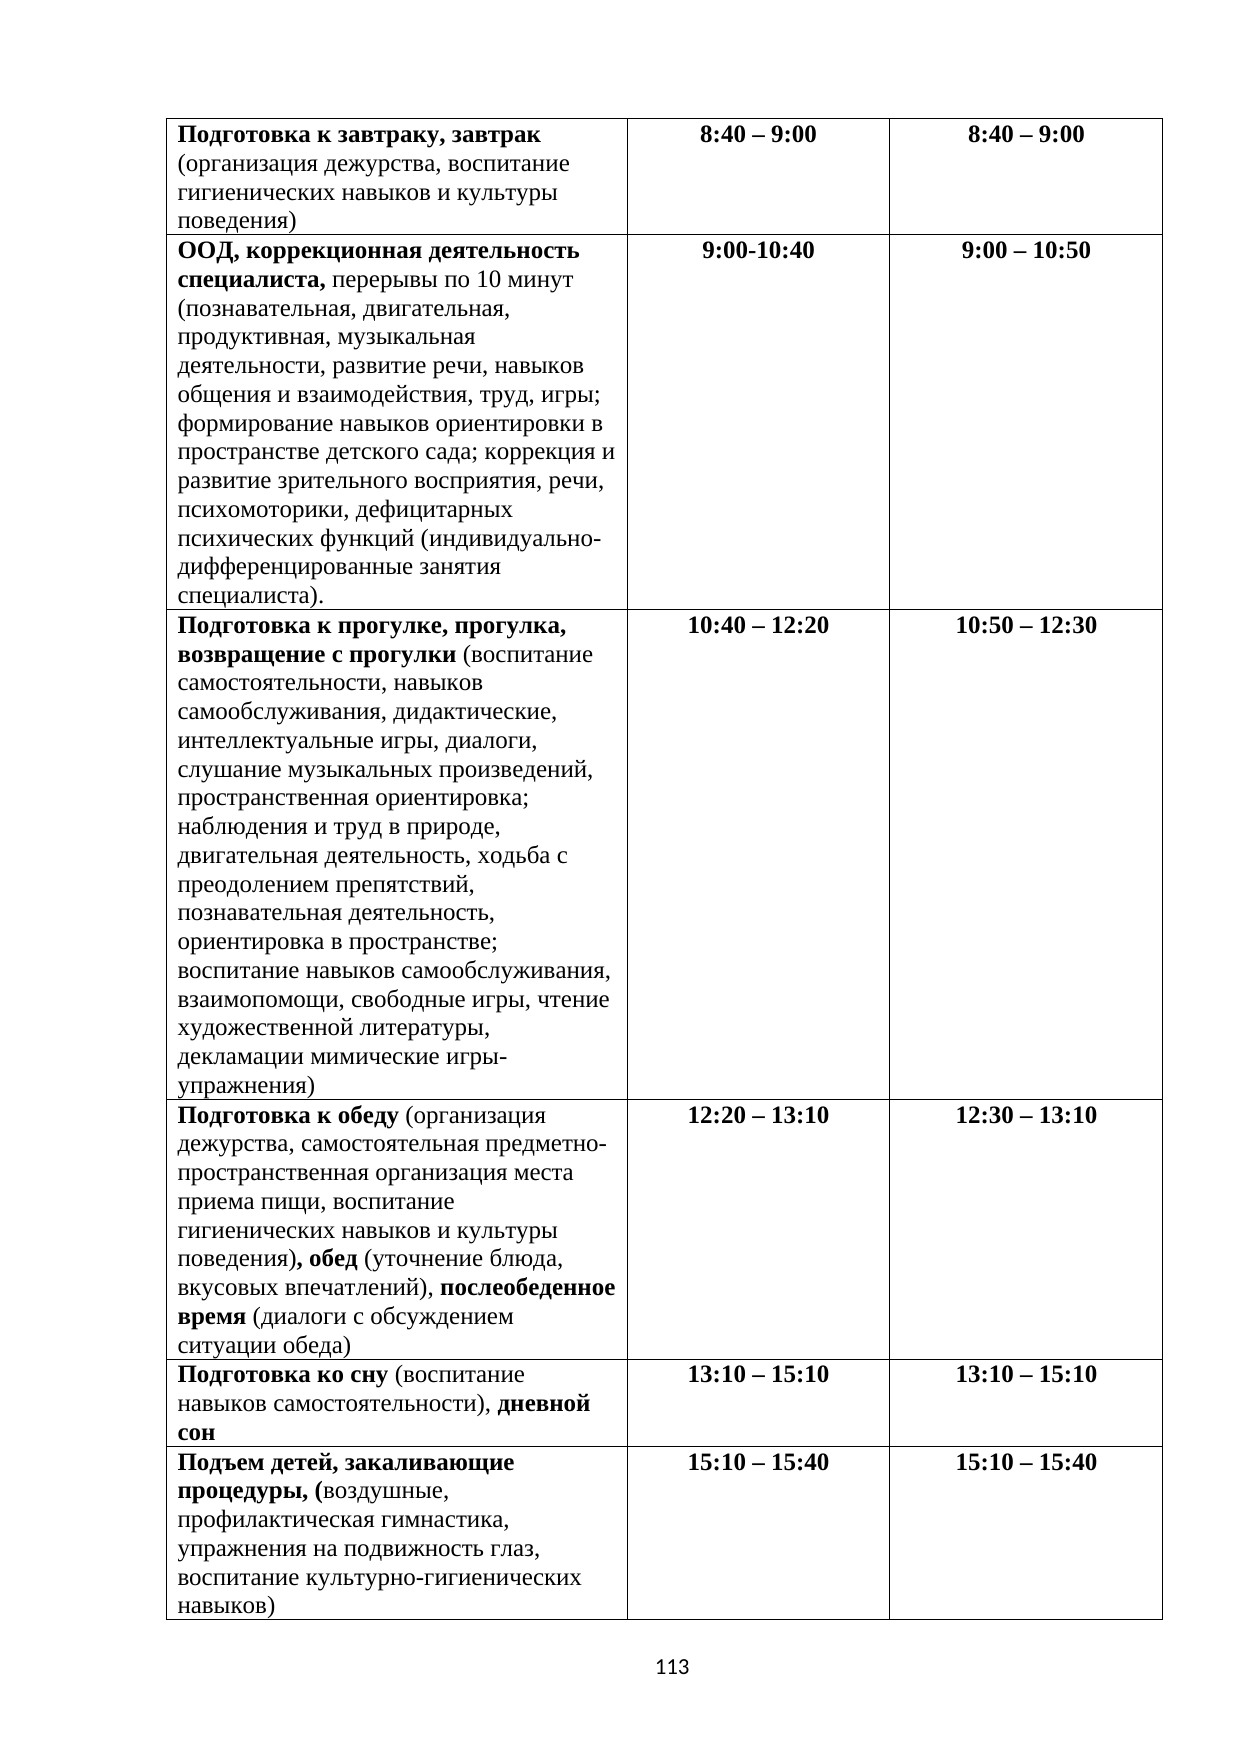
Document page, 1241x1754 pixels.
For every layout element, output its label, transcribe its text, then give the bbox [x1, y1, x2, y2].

table_cell 12:20 – 13:10 [628, 1100, 889, 1358]
table_cell 9:00 – 10:50 [890, 235, 1162, 609]
table_cell 13:10 – 15:10 [628, 1360, 889, 1446]
table_cell Подъем детей, закаливающие процедуры, (воздушные, профилактическая гимнастика, упражнения на подвижность глаз, воспитание культурно-гигиенических навыков) [167, 1447, 627, 1619]
table_cell ООД, коррекционная деятельность специалиста, перерывы по 10 минут (познавательная, двигательная, продуктивная, музыкальная деятельности, развитие речи, навыков общения и взаимодействия, труд, игры; формирование навыков ориентировки в пространстве детского сада; коррекция и развитие зрительного восприятия, речи, психомоторики, дефицитарных психических функций (индивидуально-дифференцированные занятия специалиста). [167, 235, 627, 609]
table_cell 12:30 – 13:10 [890, 1100, 1162, 1358]
table_cell Подготовка к прогулке, прогулка, возвращение с прогулки (воспитание самостоятельности, навыков самообслуживания, дидактические, интеллектуальные игры, диалоги, слушание музыкальных произведений, пространственная ориентировка; наблюдения и труд в природе, двигательная деятельность, ходьба с преодолением препятствий, познавательная деятельность, ориентировка в пространстве; воспитание навыков самообслуживания, взаимопомощи, свободные игры, чтение художественной литературы, декламации мимические игры-упражнения) [167, 610, 627, 1099]
table_cell 10:40 – 12:20 [628, 610, 889, 1099]
table_cell 15:10 – 15:40 [628, 1447, 889, 1619]
table_cell 13:10 – 15:10 [890, 1360, 1162, 1446]
table_cell 10:50 – 12:30 [890, 610, 1162, 1099]
table_cell 8:40 – 9:00 [628, 119, 889, 234]
table_cell Подготовка ко сну (воспитание навыков самостоятельности), дневной сон [167, 1360, 627, 1446]
table_cell 9:00-10:40 [628, 235, 889, 609]
table_cell Подготовка к завтраку, завтрак (организация дежурства, воспитание гигиенических навыков и культуры поведения) [167, 119, 627, 234]
table_cell Подготовка к обеду (организация дежурства, самостоятельная предметно-пространственная организация места приема пищи, воспитание гигиенических навыков и культуры поведения), обед (уточнение блюда, вкусовых впечатлений), послеобеденное время (диалоги с обсуждением ситуации обеда) [167, 1100, 627, 1358]
table_cell 8:40 – 9:00 [890, 119, 1162, 234]
table_cell 15:10 – 15:40 [890, 1447, 1162, 1619]
